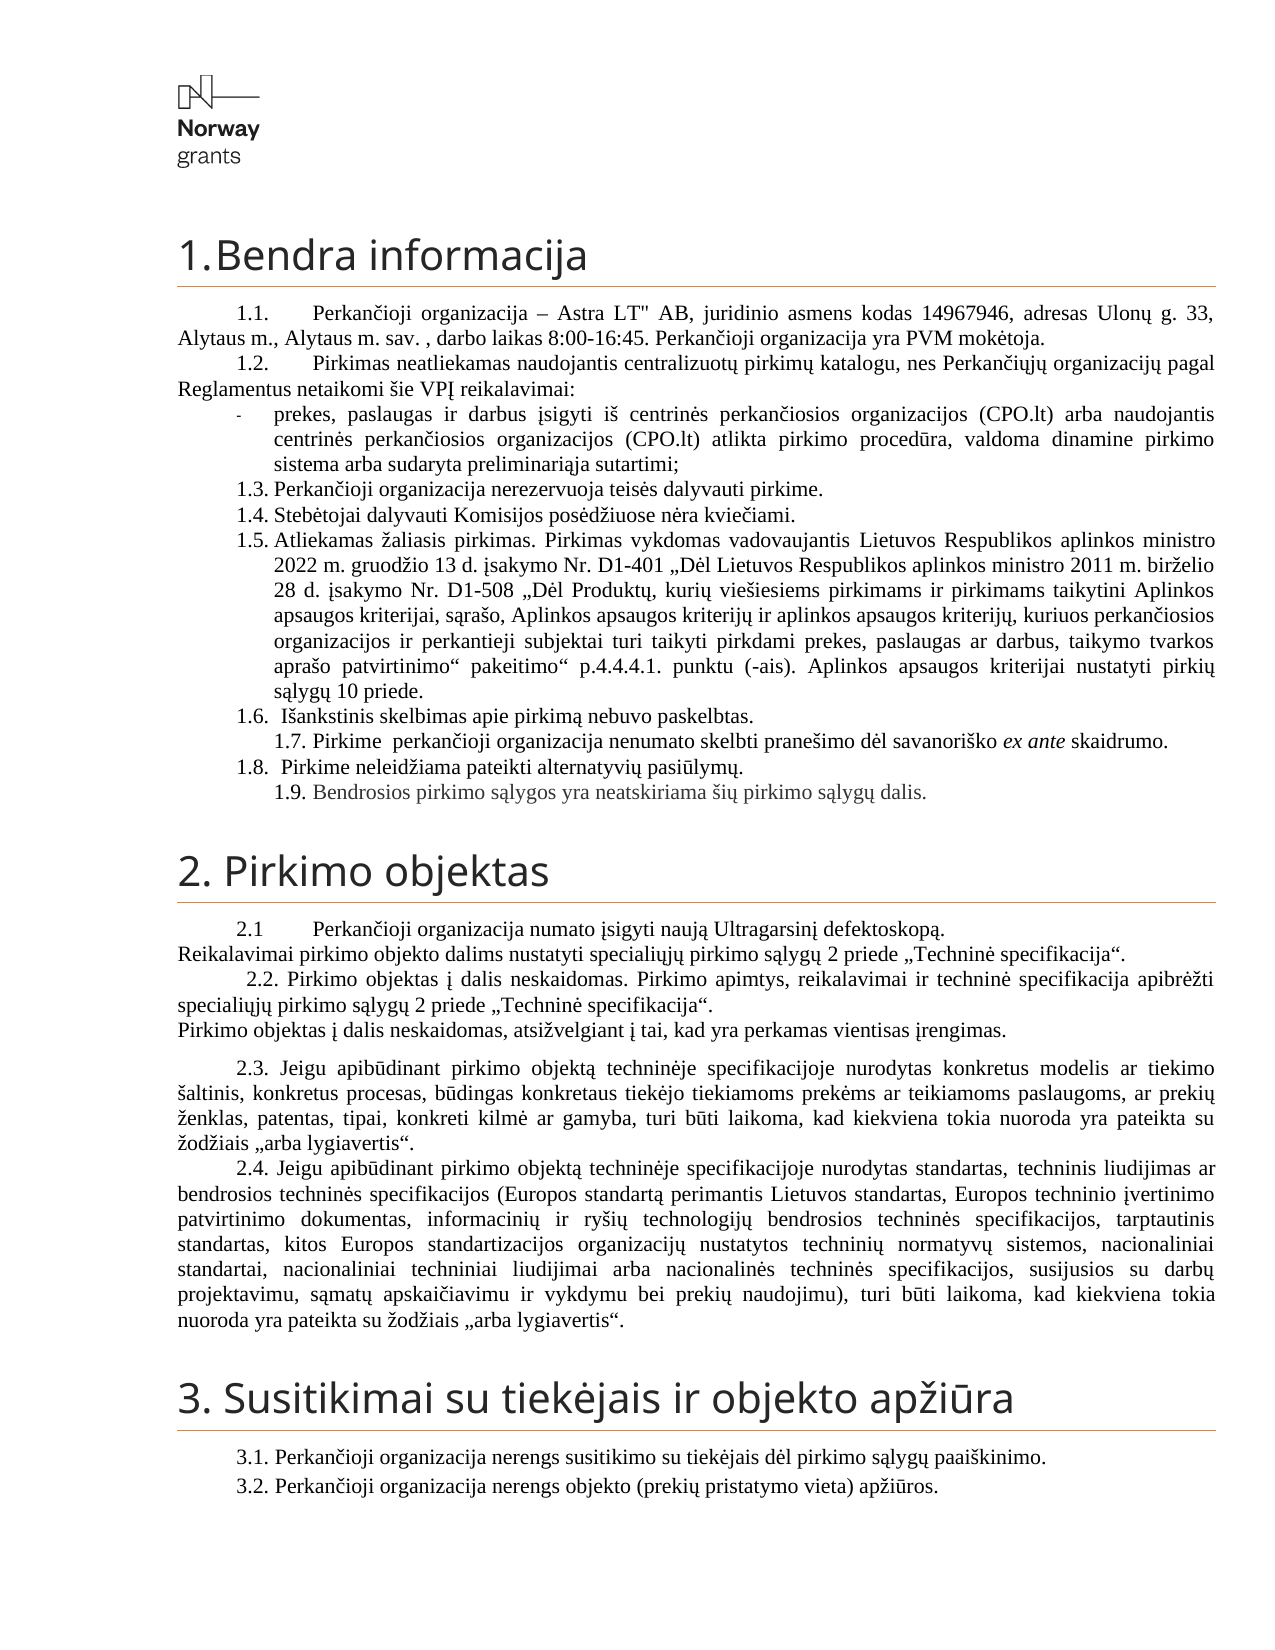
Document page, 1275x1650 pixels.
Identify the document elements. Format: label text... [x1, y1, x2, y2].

text Pirkimo objektas į dalis neskaidomas, atsižvelgiant į tai, kad yra perkamas vientisas įrengimas. [177, 1017, 1216, 1042]
list 3.2. Perkančioji organizacija nerengs objekto (prekių pristatymo vieta) apžiūros. [177, 1473, 1216, 1498]
list Perkančioji organizacija nerezervuoja teisės dalyvauti pirkime. [236, 476, 1216, 502]
list Atliekamas žaliasis pirkimas. Pirkimas vykdomas vadovaujantis Lietuvos Respublikos aplinkos ministro 2022 m. gruodžio 13 d. įsakymo Nr. D1-401 „Dėl Lietuvos Respublikos aplinkos ministro 2011 m. birželio 28 d. įsakymo Nr. D1-508 „Dėl Produktų, kurių viešiesiems pirkimams ir pirkimams taikytini Aplinkos apsaugos kriterijai, sąrašo, Aplinkos apsaugos kriterijų ir aplinkos apsaugos kriterijų, kuriuos perkančiosios organizacijos ir perkantieji subjektai turi taikyti pirkdami prekes, paslaugas ar darbus, taikymo tvarkos aprašo patvirtinimo“ pakeitimo“ p.4.4.4.1. punktu (-ais). Aplinkos apsaugos kriterijai nustatyti pirkių sąlygų 10 priede. [236, 527, 1216, 703]
list 2.4. Jeigu apibūdinant pirkimo objektą techninėje specifikacijoje nurodytas standartas, techninis liudijimas ar bendrosios techninės specifikacijos (Europos standartą perimantis Lietuvos standartas, Europos techninio įvertinimo patvirtinimo dokumentas, informacinių ir ryšių technologijų bendrosios techninės specifikacijos, tarptautinis standartas, kitos Europos standartizacijos organizacijų nustatytos techninių normatyvų sistemos, nacionaliniai standartai, nacionaliniai techniniai liudijimai arba nacionalinės techninės specifikacijos, susijusios su darbų projektavimu, sąmatų apskaičiavimu ir vykdymu bei prekių naudojimu), turi būti laikoma, kad kiekviena tokia nuoroda yra pateikta su žodžiais „arba lygiavertis“. [177, 1155, 1216, 1332]
picture [177, 75, 260, 168]
list Pirkime perkančioji organizacija nenumato skelbti pranešimo dėl savanoriško ex ante skaidrumo. [252, 728, 1216, 754]
list Perkančioji organizacija – Astra LT" AB, juridinio asmens kodas 14967946, adresas Ulonų g. 33, Alytaus m., Alytaus m. sav. , darbo laikas 8:00-16:45. Perkančioji organizacija yra PVM mokėtoja. [177, 300, 1216, 350]
list 3.1. Perkančioji organizacija nerengs susitikimo su tiekėjais dėl pirkimo sąlygų paaiškinimo. [177, 1444, 1216, 1469]
text Reikalavimai pirkimo objekto dalims nustatyti specialiųjų pirkimo sąlygų 2 priede „Techninė specifikacija“. [177, 941, 1216, 966]
subtitle 2. Pirkimo objektas [177, 842, 1216, 902]
list 2.3. Jeigu apibūdinant pirkimo objektą techninėje specifikacijoje nurodytas konkretus modelis ar tiekimo šaltinis, konkretus procesas, būdingas konkretaus tiekėjo tiekiamoms prekėms ar teikiamoms paslaugoms, ar prekių ženklas, patentas, tipai, konkreti kilmė ar gamyba, turi būti laikoma, kad kiekviena tokia nuoroda yra pateikta su žodžiais „arba lygiavertis“. [177, 1054, 1216, 1155]
subtitle 3. Susitikimai su tiekėjais ir objekto apžiūra [177, 1369, 1216, 1430]
list Pirkime neleidžiama pateikti alternatyvių pasiūlymų. [177, 754, 1216, 779]
list Bendrosios pirkimo sąlygos yra neatskiriama šių pirkimo sąlygų dalis. [252, 779, 1216, 804]
list Stebėtojai dalyvauti Komisijos posėdžiuose nėra kviečiami. [236, 502, 1216, 527]
subtitle Bendra informacija [177, 225, 1216, 286]
list Perkančioji organizacija numato įsigyti naują Ultragarsinį defektoskopą. [177, 916, 1216, 941]
list Išankstinis skelbimas apie pirkimą nebuvo paskelbtas. [177, 703, 1216, 728]
list prekes, paslaugas ir darbus įsigyti iš centrinės perkančiosios organizacijos (CPO.lt) arba naudojantis centrinės perkančiosios organizacijos (CPO.lt) atlikta pirkimo procedūra, valdoma dinamine pirkimo sistema arba sudaryta preliminariąja sutartimi; [236, 401, 1216, 476]
list Pirkimas neatliekamas naudojantis centralizuotų pirkimų katalogu, nes Perkančiųjų organizacijų pagal Reglamentus netaikomi šie VPĮ reikalavimai: [177, 350, 1216, 401]
text 2.2. Pirkimo objektas į dalis neskaidomas. Pirkimo apimtys, reikalavimai ir techninė specifikacija apibrėžti specialiųjų pirkimo sąlygų 2 priede „Techninė specifikacija“. [177, 966, 1216, 1017]
